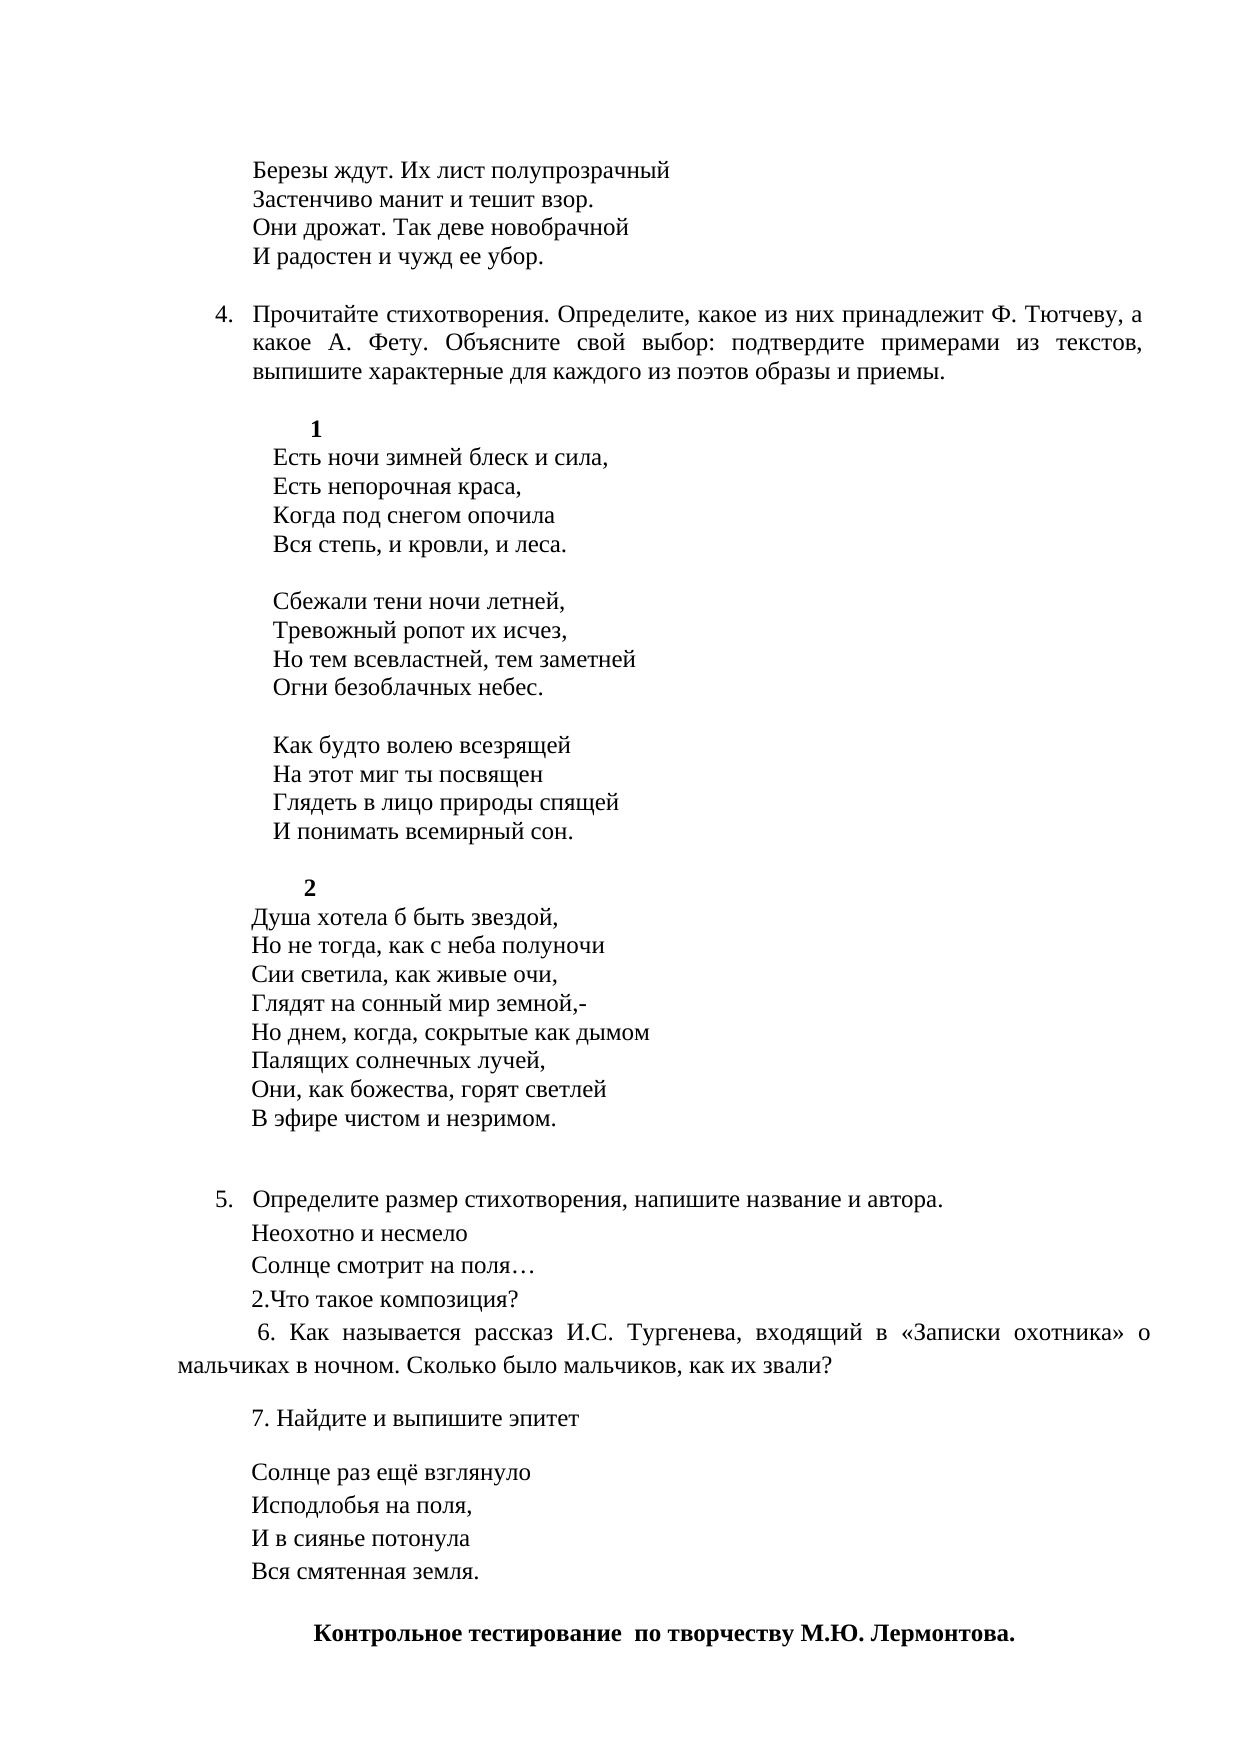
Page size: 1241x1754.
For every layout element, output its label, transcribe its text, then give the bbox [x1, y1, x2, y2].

text Но не тогда, как с неба полуночи [251, 931, 1144, 959]
text Контрольное тестирование по творчеству М.Ю. Лермонтова. [185, 1618, 1144, 1647]
text И в сиянье потонула [251, 1523, 1152, 1552]
text Они, как божества, горят светлей [251, 1074, 1144, 1103]
text 1 [185, 414, 1144, 442]
text Глядеть в лицо природы спящей [177, 787, 1152, 816]
text 2 [185, 873, 1144, 902]
text Когда под снегом опочила [177, 500, 1152, 529]
text Неохотно и несмело [251, 1218, 1152, 1246]
text Но тем всевластней, тем заметней [177, 644, 1152, 672]
text Вся степь, и кровли, и леса. [177, 529, 1152, 557]
text Есть ночи зимней блеск и сила, [177, 442, 1152, 471]
text Сии светила, как живые очи, [251, 959, 1144, 988]
text Тревожный ропот их исчез, [177, 615, 1152, 644]
text Солнце смотрит на поля… [251, 1251, 1152, 1279]
text Исподлобья на поля, [251, 1490, 1152, 1519]
text И понимать всемирный сон. [177, 816, 1152, 845]
list Прочитайте стихотворения. Определите, какое из них принадлежит Ф. Тютчеву, а какое А. Фету. Объясните свой выбор: подтвердите примерами из текстов, выпишите характерные для каждого из поэтов образы и приемы. [215, 299, 1144, 385]
list Березы ждут. Их лист полупрозрачный [252, 118, 1144, 184]
list Определите размер стихотворения, напишите название и автора. [215, 1184, 1152, 1213]
list Они дрожат. Так деве новобрачной [252, 212, 1144, 241]
text Застенчиво манит и тешит взор. [215, 184, 1144, 212]
text Душа хотела б быть звездой, [251, 902, 1144, 931]
text Но днем, когда, сокрытые как дымом [251, 1017, 1144, 1046]
text 7. Найдите и выпишите эпитет [251, 1403, 1152, 1432]
text Как будто волею всезрящей [177, 730, 1152, 759]
text Вся смятенная земля. [251, 1556, 1152, 1585]
text Сбежали тени ночи летней, [177, 586, 1152, 615]
text Глядят на сонный мир земной,- [251, 988, 1144, 1017]
text 6. Как называется рассказ И.С. Тургенева, входящий в «Записки охотника» о мальчиках в ночном. Сколько было мальчиков, как их звали? [177, 1317, 1152, 1378]
text На этот миг ты посвящен [177, 759, 1152, 787]
list И радостен и чужд ее убор. [252, 241, 1144, 270]
text Огни безоблачных небес. [177, 672, 1152, 701]
text В эфире чистом и незримом. [251, 1103, 1144, 1132]
text Солнце раз ещё взглянуло [251, 1457, 1152, 1486]
text Палящих солнечных лучей, [251, 1046, 1144, 1074]
text 2.Что такое композиция? [251, 1284, 1152, 1312]
text Есть непорочная краса, [177, 471, 1152, 500]
